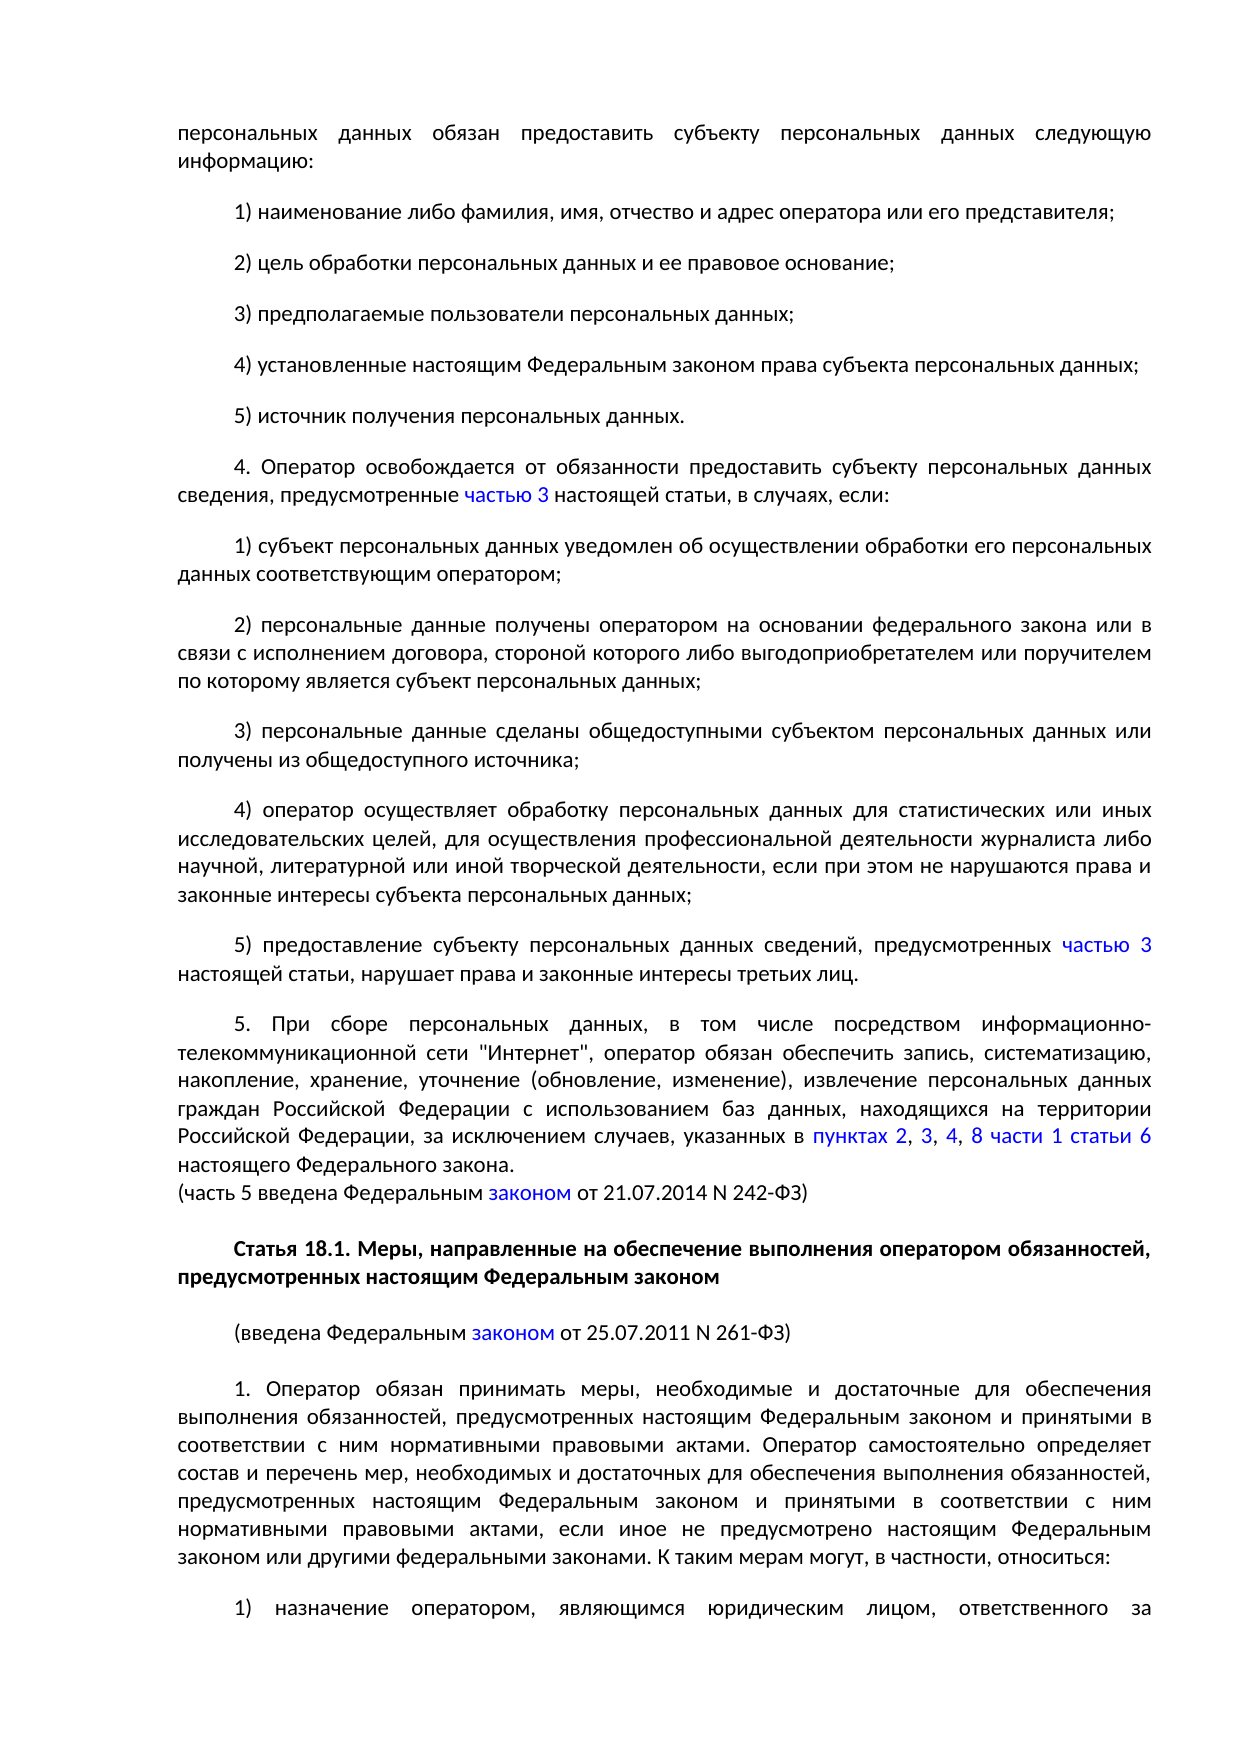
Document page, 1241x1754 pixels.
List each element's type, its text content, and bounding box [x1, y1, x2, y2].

title Статья 18.1. Меры, направленные на обеспечение выполнения оператором обязанностей, предусмотренных настоящим Федеральным законом [177, 1234, 1152, 1290]
text 3) персональные данные сделаны общедоступными субъектом персональных данных или получены из общедоступного источника; [177, 717, 1152, 773]
text 5) источник получения персональных данных. [177, 401, 1152, 429]
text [177, 1593, 1152, 1621]
text 2) цель обработки персональных данных и ее правовое основание; [177, 248, 1152, 276]
text 1) субъект персональных данных уведомлен об осуществлении обработки его персональных данных соответствующим оператором; [177, 531, 1152, 587]
text 1. Оператор обязан принимать меры, необходимые и достаточные для обеспечения выполнения обязанностей, предусмотренных настоящим Федеральным законом и принятыми в соответствии с ним нормативными правовыми актами. Оператор самостоятельно определяет состав и перечень мер, необходимых и достаточных для обеспечения выполнения обязанностей, предусмотренных настоящим Федеральным законом и принятыми в соответствии с ним нормативными правовыми актами, если иное не предусмотрено настоящим Федеральным законом или другими федеральными законами. К таким мерам могут, в частности, относиться: [177, 1374, 1152, 1570]
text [177, 118, 1152, 174]
text 3) предполагаемые пользователи персональных данных; [177, 299, 1152, 327]
text 5) предоставление субъекту персональных данных сведений, предусмотренных частью 3 настоящей статьи, нарушает права и законные интересы третьих лиц. [177, 931, 1152, 987]
text (часть 5 введена Федеральным законом от 21.07.2014 N 242-ФЗ) [177, 1178, 1152, 1206]
text 4) установленные настоящим Федеральным законом права субъекта персональных данных; [177, 350, 1152, 378]
text 1) наименование либо фамилия, имя, отчество и адрес оператора или его представителя; [177, 197, 1152, 225]
text 2) персональные данные получены оператором на основании федерального закона или в связи с исполнением договора, стороной которого либо выгодоприобретателем или поручителем по которому является субъект персональных данных; [177, 610, 1152, 694]
text 5. При сборе персональных данных, в том числе посредством информационно-телекоммуникационной сети "Интернет", оператор обязан обеспечить запись, систематизацию, накопление, хранение, уточнение (обновление, изменение), извлечение персональных данных граждан Российской Федерации с использованием баз данных, находящихся на территории Российской Федерации, за исключением случаев, указанных в пунктах 2, 3, 4, 8 части 1 статьи 6 настоящего Федерального закона. [177, 1009, 1152, 1178]
text 4. Оператор освобождается от обязанности предоставить субъекту персональных данных сведения, предусмотренные частью 3 настоящей статьи, в случаях, если: [177, 452, 1152, 508]
text (введена Федеральным законом от 25.07.2011 N 261-ФЗ) [177, 1318, 1152, 1346]
text 4) оператор осуществляет обработку персональных данных для статистических или иных исследовательских целей, для осуществления профессиональной деятельности журналиста либо научной, литературной или иной творческой деятельности, если при этом не нарушаются права и законные интересы субъекта персональных данных; [177, 796, 1152, 908]
